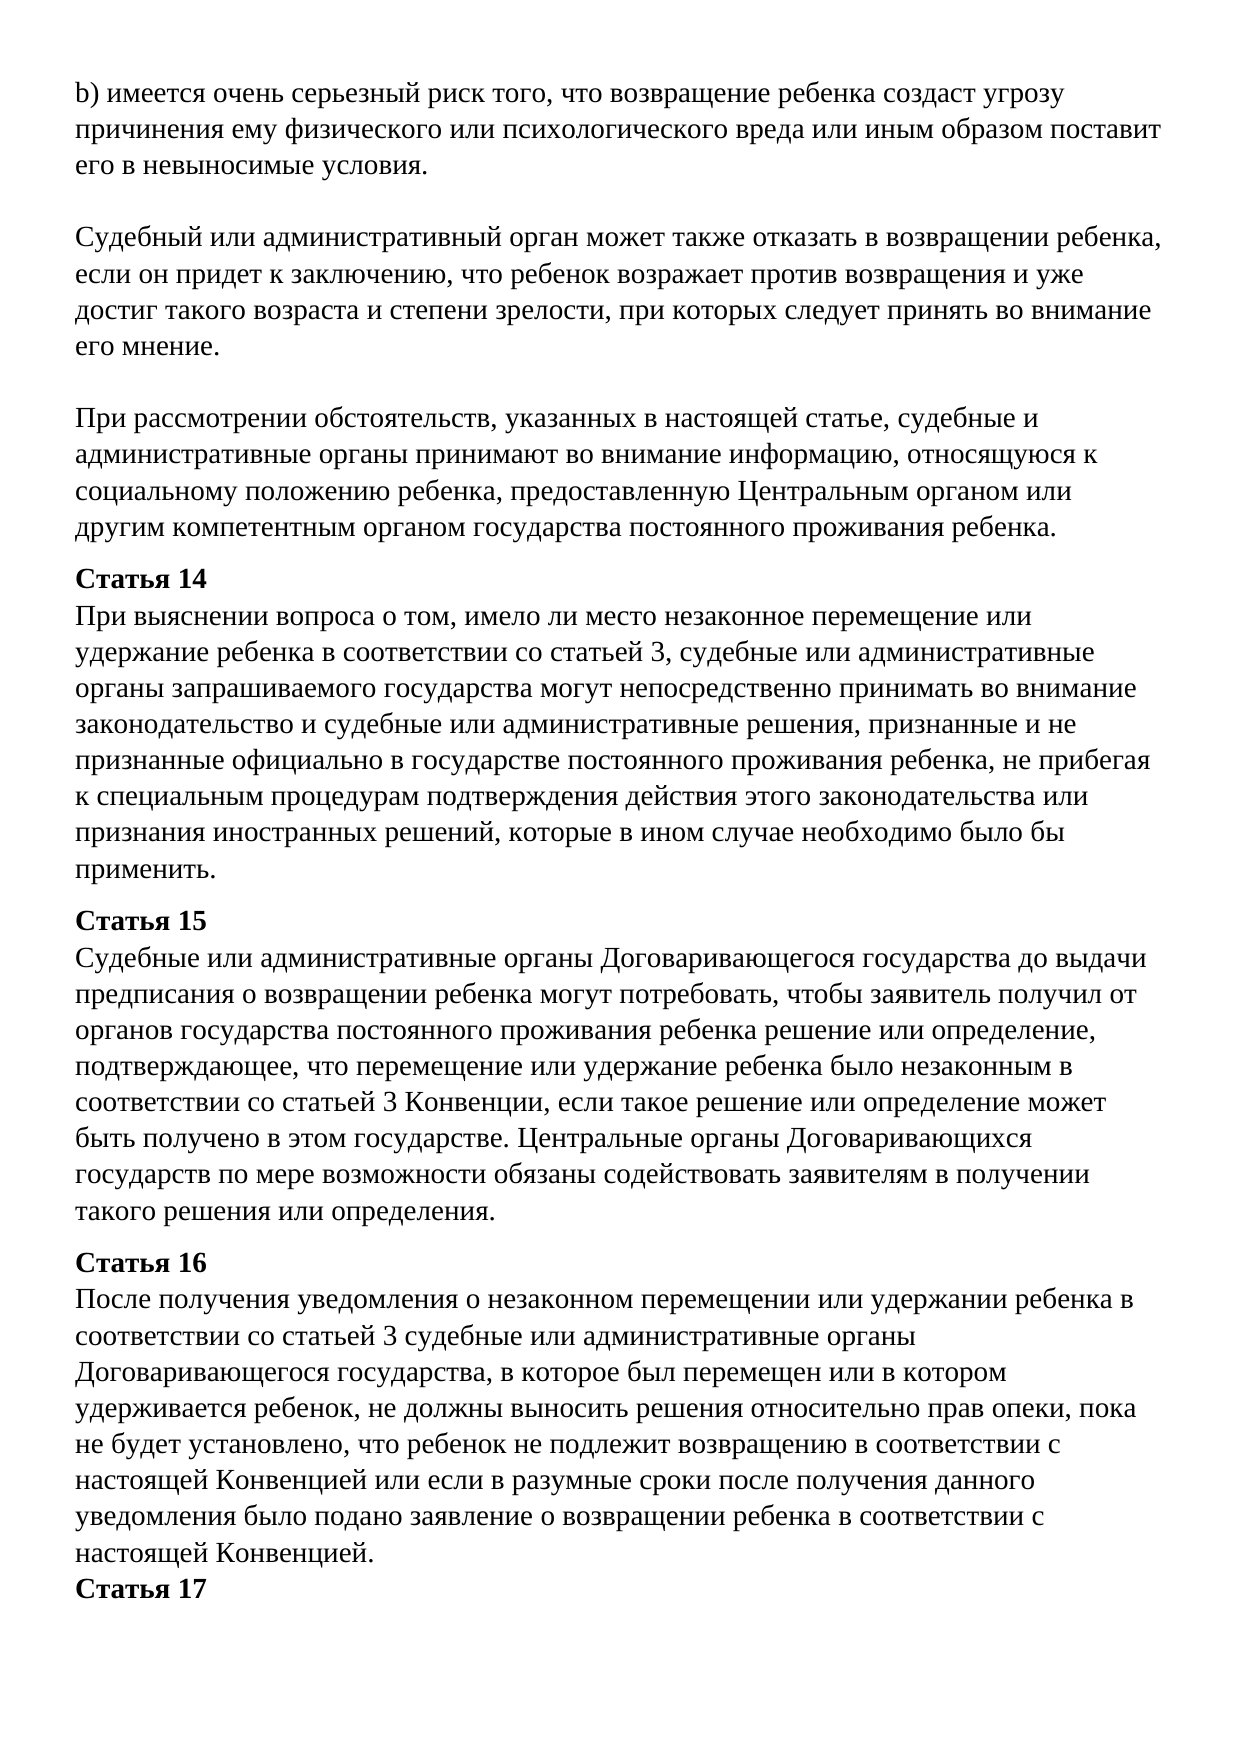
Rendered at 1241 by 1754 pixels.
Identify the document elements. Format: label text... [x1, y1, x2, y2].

text Статья 15 Судебные или административные органы Договаривающегося государства до выдачи предписания о возвращении ребенка могут потребовать, чтобы заявитель получил от органов государства постоянного проживания ребенка решение или определение, подтверждающее, что перемещение или удержание ребенка было незаконным в соответствии со статьей 3 Конвенции, если такое решение или определение может быть получено в этом государстве. Центральные органы Договаривающихся государств по мере возможности обязаны содействовать заявителям в получении такого решения или определения. [75, 903, 1165, 1226]
text Статья 14 При выяснении вопроса о том, имело ли место незаконное перемещение или удержание ребенка в соответствии со статьей 3, судебные или административные органы запрашиваемого государства могут непосредственно принимать во внимание законодательство и судебные или административные решения, признанные и не признанные официально в государстве постоянного проживания ребенка, не прибегая к специальным процедурам подтверждения действия этого законодательства или признания иностранных решений, которые в ином случае необходимо было бы применить. [75, 562, 1165, 884]
text Статья 16 После получения уведомления о незаконном перемещении или удержании ребенка в соответствии со статьей 3 судебные или административные органы Договаривающегося государства, в которое был перемещен или в котором удерживается ребенок, не должны выносить решения относительно прав опеки, пока не будет установлено, что ребенок не подлежит возвращению в соответствии с настоящей Конвенцией или если в разумные сроки после получения данного уведомления было подано заявление о возвращении ребенка в соответствии с настоящей Конвенцией. Статья 17 [75, 1246, 1165, 1604]
text b) имеется очень серьезный риск того, что возвращение ребенка создаст угрозу причинения ему физического или психологического вреда или иным образом поставит его в невыносимые условия. Судебный или административный орган может также отказать в возвращении ребенка, если он придет к заключению, что ребенок возражает против возвращения и уже достиг такого возраста и степени зрелости, при которых следует принять во внимание его мнение. При рассмотрении обстоятельств, указанных в настоящей статье, судебные и административные органы принимают во внимание информацию, относящуюся к социальному положению ребенка, предоставленную Центральным органом или другим компетентным органом государства постоянного проживания ребенка. [75, 75, 1165, 542]
